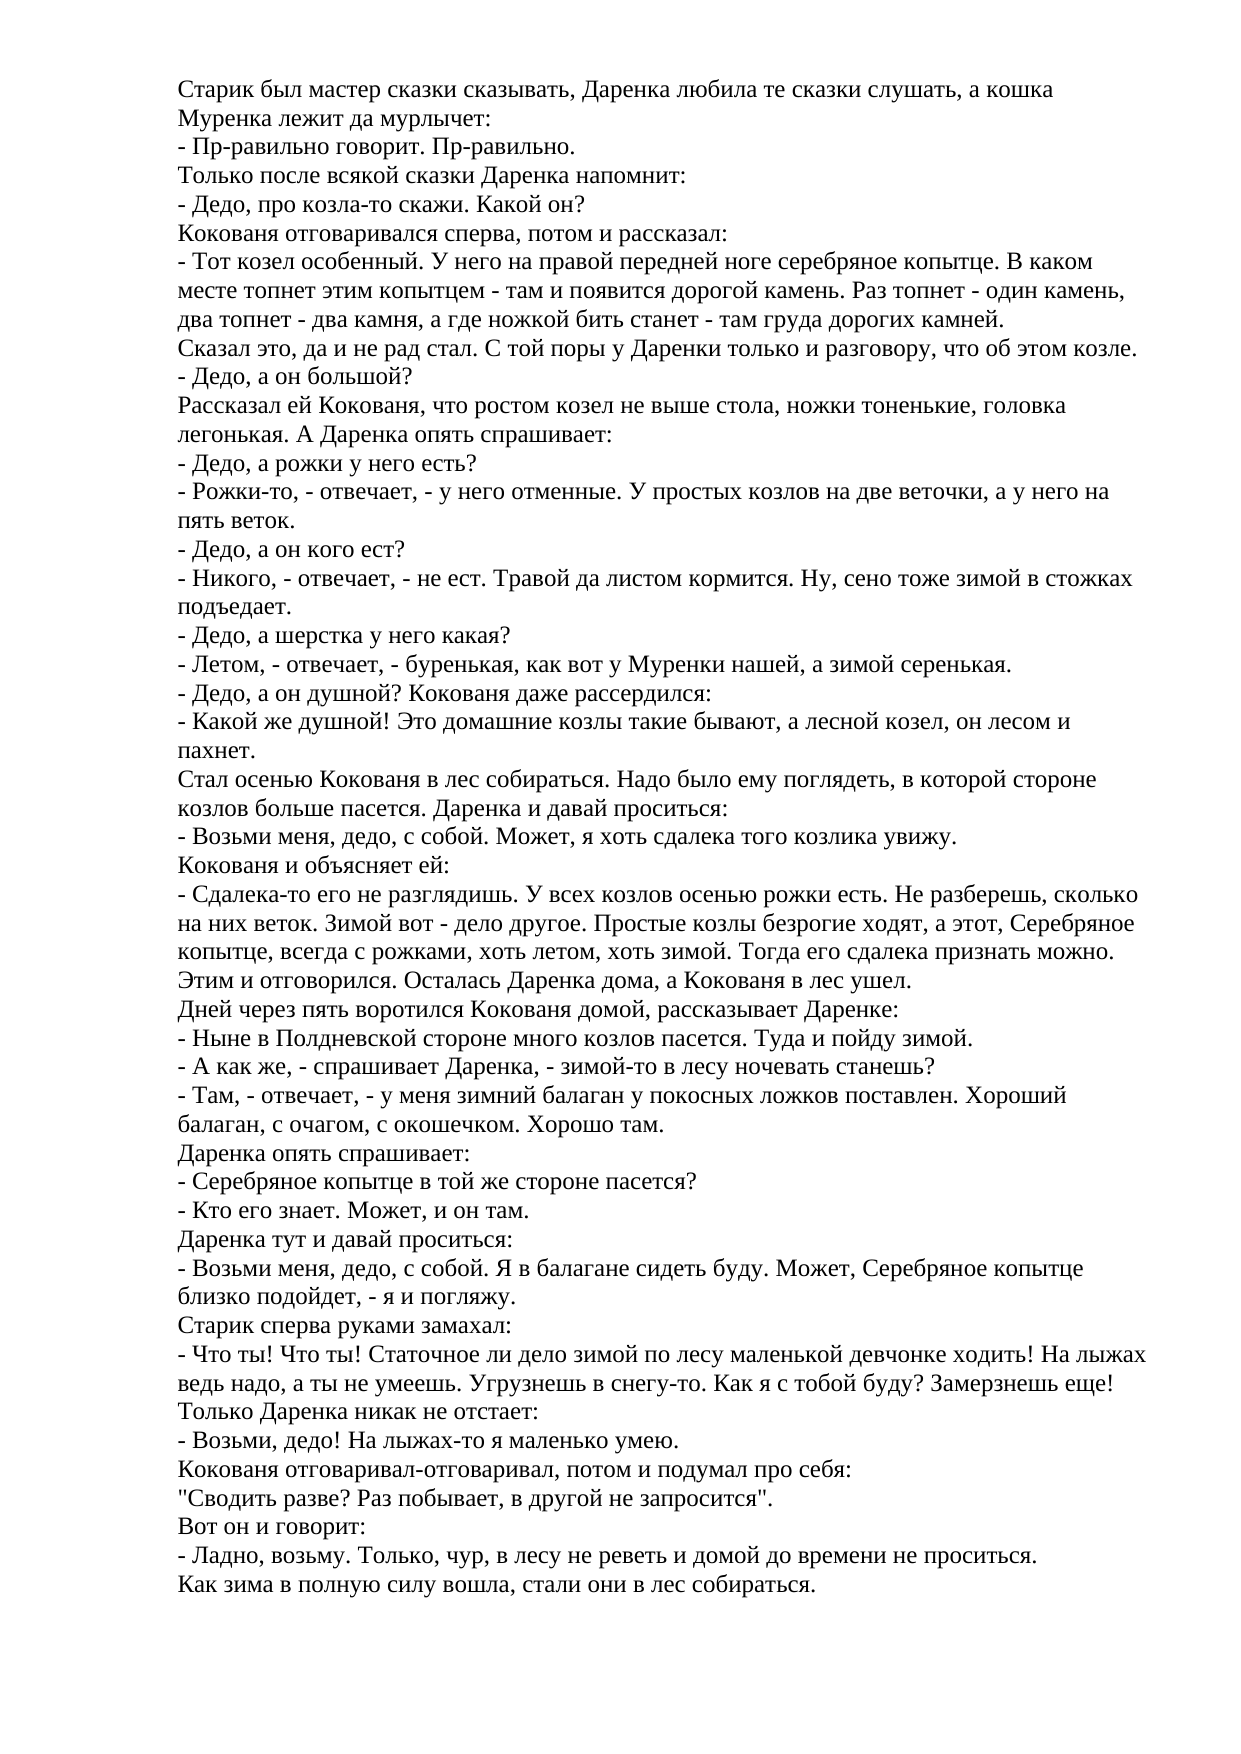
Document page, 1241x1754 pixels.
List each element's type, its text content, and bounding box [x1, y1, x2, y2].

text - Какой же душной! Это домашние козлы такие бывают, а лесной козел, он лесом и пахнет. [177, 706, 1152, 764]
text Только Даренка никак не отстает: [177, 1396, 1152, 1425]
text - Возьми, дедо! На лыжах-то я маленько умею. [177, 1425, 1152, 1454]
text Вот он и говорит: [177, 1511, 1152, 1540]
text - Там, - отвечает, - у меня зимний балаган у покосных ложков поставлен. Хороший балаган, с очагом, с окошечком. Хорошо там. [177, 1080, 1152, 1138]
text Кокованя отговаривал-отговаривал, потом и подумал про себя: [177, 1454, 1152, 1483]
text Кокованя и объясняет ей: [177, 850, 1152, 879]
text - Дедо, а он душной? Кокованя даже рассердился: [177, 678, 1152, 706]
text - А как же, - спрашивает Даренка, - зимой-то в лесу ночевать станешь? [177, 1051, 1152, 1080]
text Рассказал ей Кокованя, что ростом козел не выше стола, ножки тоненькие, головка легонькая. А Даренка опять спрашивает: [177, 390, 1152, 448]
text Старик был мастер сказки сказывать, Даренка любила те сказки слушать, а кошка Муренка лежит да мурлычет: [177, 74, 1152, 131]
text - Тот козел особенный. У него на правой передней ноге серебряное копытце. В каком месте топнет этим копытцем - там и появится дорогой камень. Раз топнет - один камень, два топнет - два камня, а где ножкой бить станет - там груда дорогих камней. [177, 246, 1152, 333]
text - Сдалека-то его не разглядишь. У всех козлов осенью рожки есть. Не разберешь, сколько на них веток. Зимой вот - дело другое. Простые козлы безрогие ходят, а этот, Серебряное копытце, всегда с рожками, хоть летом, хоть зимой. Тогда его сдалека признать можно. [177, 879, 1152, 965]
text - Дедо, а он большой? [177, 361, 1152, 390]
text Дней через пять воротился Кокованя домой, рассказывает Даренке: [177, 994, 1152, 1023]
text Как зима в полную силу вошла, стали они в лес собираться. [177, 1569, 1152, 1598]
text - Ныне в Полдневской стороне много козлов пасется. Туда и пойду зимой. [177, 1023, 1152, 1051]
text Стал осенью Кокованя в лес собираться. Надо было ему поглядеть, в которой стороне козлов больше пасется. Даренка и давай проситься: [177, 764, 1152, 821]
text - Дедо, а рожки у него есть? [177, 448, 1152, 476]
text Даренка тут и давай проситься: [177, 1224, 1152, 1253]
text - Возьми меня, дедо, с собой. Я в балагане сидеть буду. Может, Серебряное копытце близко подойдет, - я и погляжу. [177, 1253, 1152, 1310]
text Старик сперва руками замахал: [177, 1310, 1152, 1339]
text - Никого, - отвечает, - не ест. Травой да листом кормится. Ну, сено тоже зимой в стожках подъедает. [177, 563, 1152, 620]
text - Что ты! Что ты! Статочное ли дело зимой по лесу маленькой девчонке ходить! На лыжах ведь надо, а ты не умеешь. Угрузнешь в снегу-то. Как я с тобой буду? Замерзнешь еще! [177, 1339, 1152, 1396]
text - Дедо, про козла-то скажи. Какой он? [177, 189, 1152, 218]
text - Пр-равильно говорит. Пр-равильно. [177, 131, 1152, 160]
text - Серебряное копытце в той же стороне пасется? [177, 1166, 1152, 1195]
text - Летом, - отвечает, - буренькая, как вот у Муренки нашей, а зимой серенькая. [177, 649, 1152, 678]
text - Дедо, а шерстка у него какая? [177, 620, 1152, 649]
text "Сводить разве? Раз побывает, в другой не запросится". [177, 1483, 1152, 1511]
text - Дедо, а он кого ест? [177, 534, 1152, 563]
text - Кто его знает. Может, и он там. [177, 1195, 1152, 1224]
text - Возьми меня, дедо, с собой. Может, я хоть сдалека того козлика увижу. [177, 821, 1152, 850]
text - Ладно, возьму. Только, чур, в лесу не реветь и домой до времени не проситься. [177, 1540, 1152, 1569]
text Только после всякой сказки Даренка напомнит: [177, 160, 1152, 189]
text Кокованя отговаривался сперва, потом и рассказал: [177, 218, 1152, 246]
text - Рожки-то, - отвечает, - у него отменные. У простых козлов на две веточки, а у него на пять веток. [177, 476, 1152, 534]
text Сказал это, да и не рад стал. С той поры у Даренки только и разговору, что об этом козле. [177, 333, 1152, 361]
text Этим и отговорился. Осталась Даренка дома, а Кокованя в лес ушел. [177, 965, 1152, 994]
text Даренка опять спрашивает: [177, 1138, 1152, 1166]
